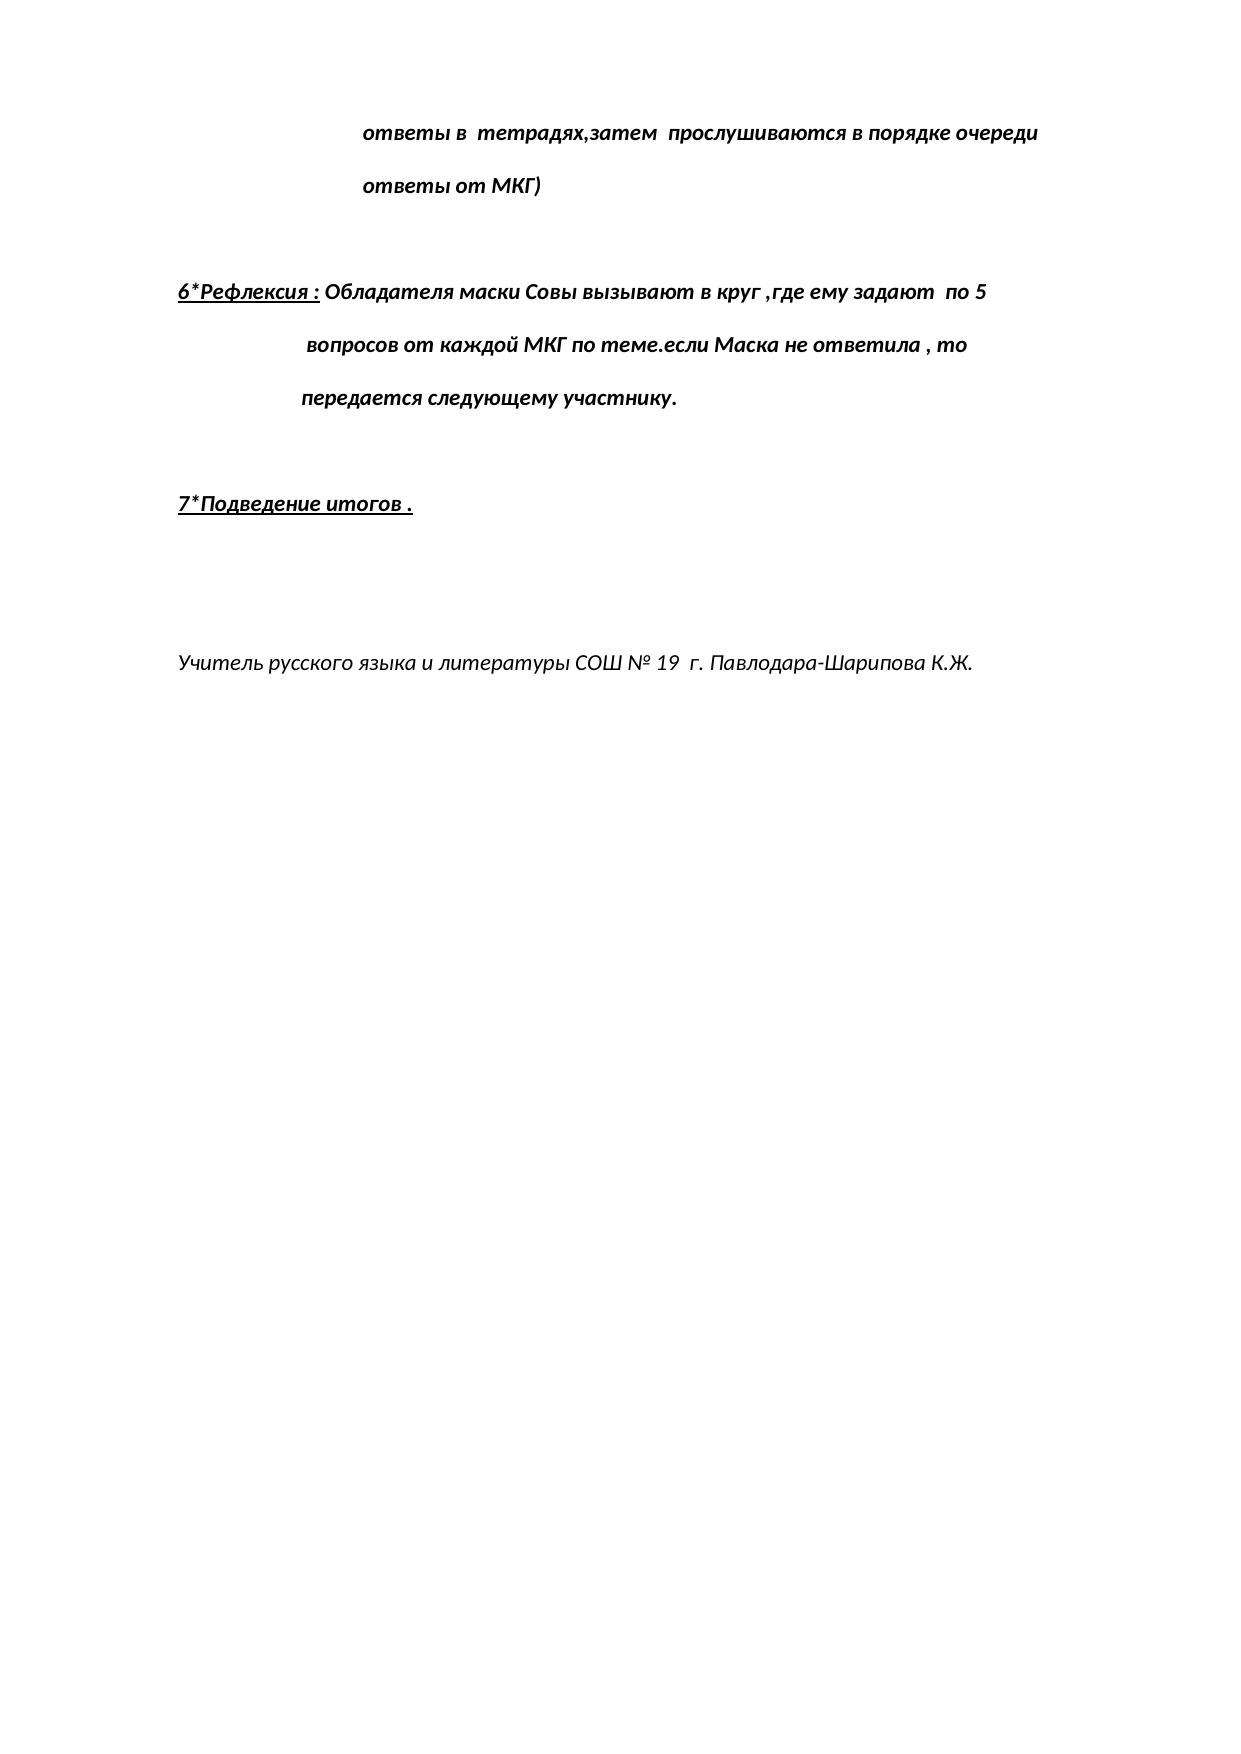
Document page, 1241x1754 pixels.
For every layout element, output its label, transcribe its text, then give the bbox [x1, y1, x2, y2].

text ответы от МКГ) [177, 171, 1152, 199]
text 7*Подведение итогов . [177, 489, 1152, 517]
text вопросов от каждой МКГ по теме.если Маска не ответила , то [177, 330, 1152, 358]
text передается следующему участнику. [177, 383, 1152, 411]
text Учитель русского языка и литературы СОШ № 19 г. Павлодара-Шарипова К.Ж. [177, 648, 1152, 676]
text 6*Рефлексия : Обладателя маски Совы вызывают в круг ,где ему задают по 5 [177, 277, 1152, 305]
text ответы в тетрадях,затем прослушиваются в порядке очереди [177, 118, 1152, 146]
